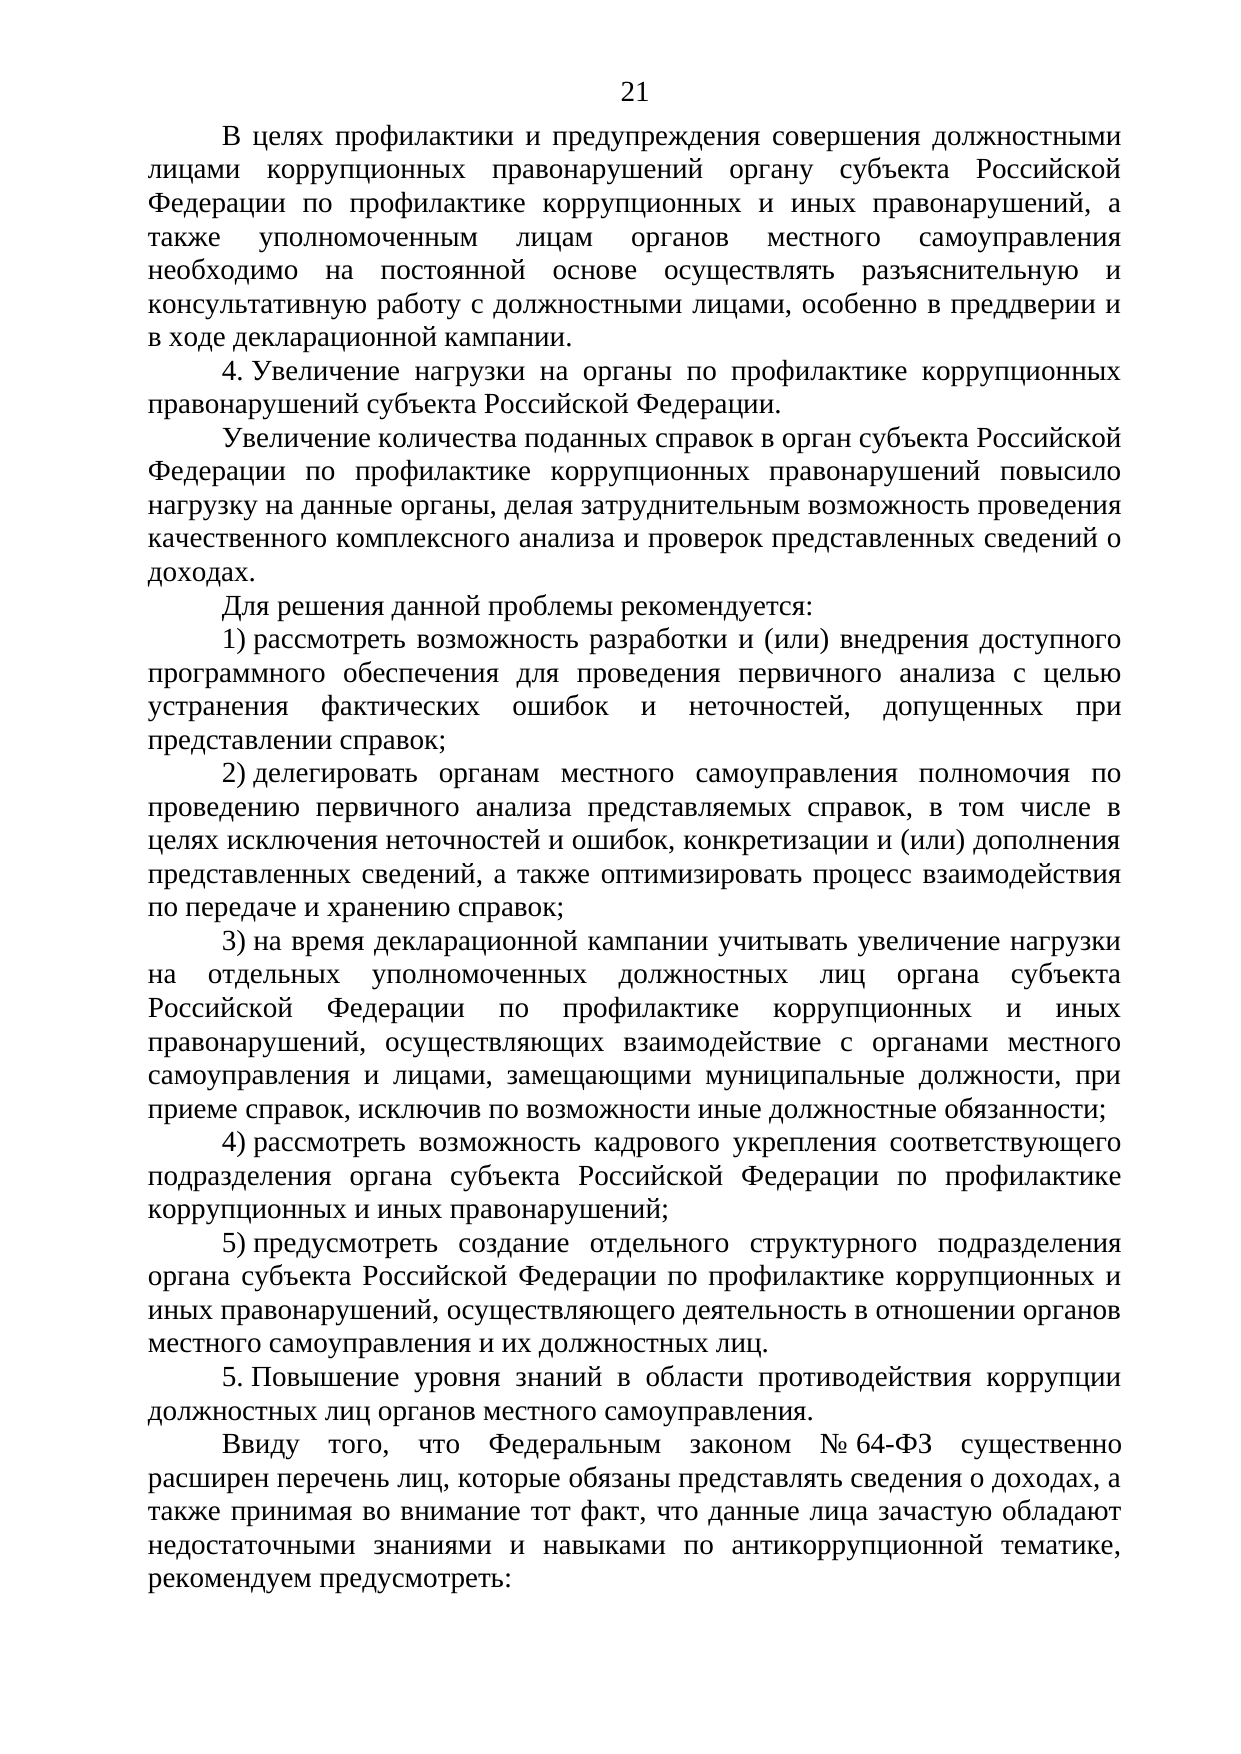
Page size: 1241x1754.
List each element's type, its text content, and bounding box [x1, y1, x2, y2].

text 5) предусмотреть создание отдельного структурного подразделения органа субъекта Российской Федерации по профилактике коррупционных и иных правонарушений, осуществляющего деятельность в отношении органов местного самоуправления и их должностных лиц. [148, 1225, 1122, 1359]
text 4. Увеличение нагрузки на органы по профилактике коррупционных правонарушений субъекта Российской Федерации. [148, 353, 1122, 420]
text Увеличение количества поданных справок в орган субъекта Российской Федерации по профилактике коррупционных правонарушений повысило нагрузку на данные органы, делая затруднительным возможность проведения качественного комплексного анализа и проверок представленных сведений о доходах. [148, 420, 1122, 588]
text Ввиду того, что Федеральным законом № 64-ФЗ существенно расширен перечень лиц, которые обязаны представлять сведения о доходах, а также принимая во внимание тот факт, что данные лица зачастую обладают недостаточными знаниями и навыками по антикоррупционной тематике, рекомендуем предусмотреть: [148, 1426, 1122, 1594]
text Для решения данной проблемы рекомендуется: [148, 588, 1122, 621]
text 3) на время декларационной кампании учитывать увеличение нагрузки на отдельных уполномоченных должностных лиц органа субъекта Российской Федерации по профилактике коррупционных и иных правонарушений, осуществляющих взаимодействие с органами местного самоуправления и лицами, замещающими муниципальные должности, при приеме справок, исключив по возможности иные должностные обязанности; [148, 923, 1122, 1124]
text 4) рассмотреть возможность кадрового укрепления соответствующего подразделения органа субъекта Российской Федерации по профилактике коррупционных и иных правонарушений; [148, 1124, 1122, 1225]
text 2) делегировать органам местного самоуправления полномочия по проведению первичного анализа представляемых справок, в том числе в целях исключения неточностей и ошибок, конкретизации и (или) дополнения представленных сведений, а также оптимизировать процесс взаимодействия по передаче и хранению справок; [148, 755, 1122, 923]
text 1) рассмотреть возможность разработки и (или) внедрения доступного программного обеспечения для проведения первичного анализа с целью устранения фактических ошибок и неточностей, допущенных при представлении справок; [148, 621, 1122, 755]
text В целях профилактики и предупреждения совершения должностными лицами коррупционных правонарушений органу субъекта Российской Федерации по профилактике коррупционных и иных правонарушений, а также уполномоченным лицам органов местного самоуправления необходимо на постоянной основе осуществлять разъяснительную и консультативную работу с должностными лицами, особенно в преддверии и в ходе декларационной кампании. [148, 118, 1122, 353]
text 5. Повышение уровня знаний в области противодействия коррупции должностных лиц органов местного самоуправления. [148, 1359, 1122, 1426]
